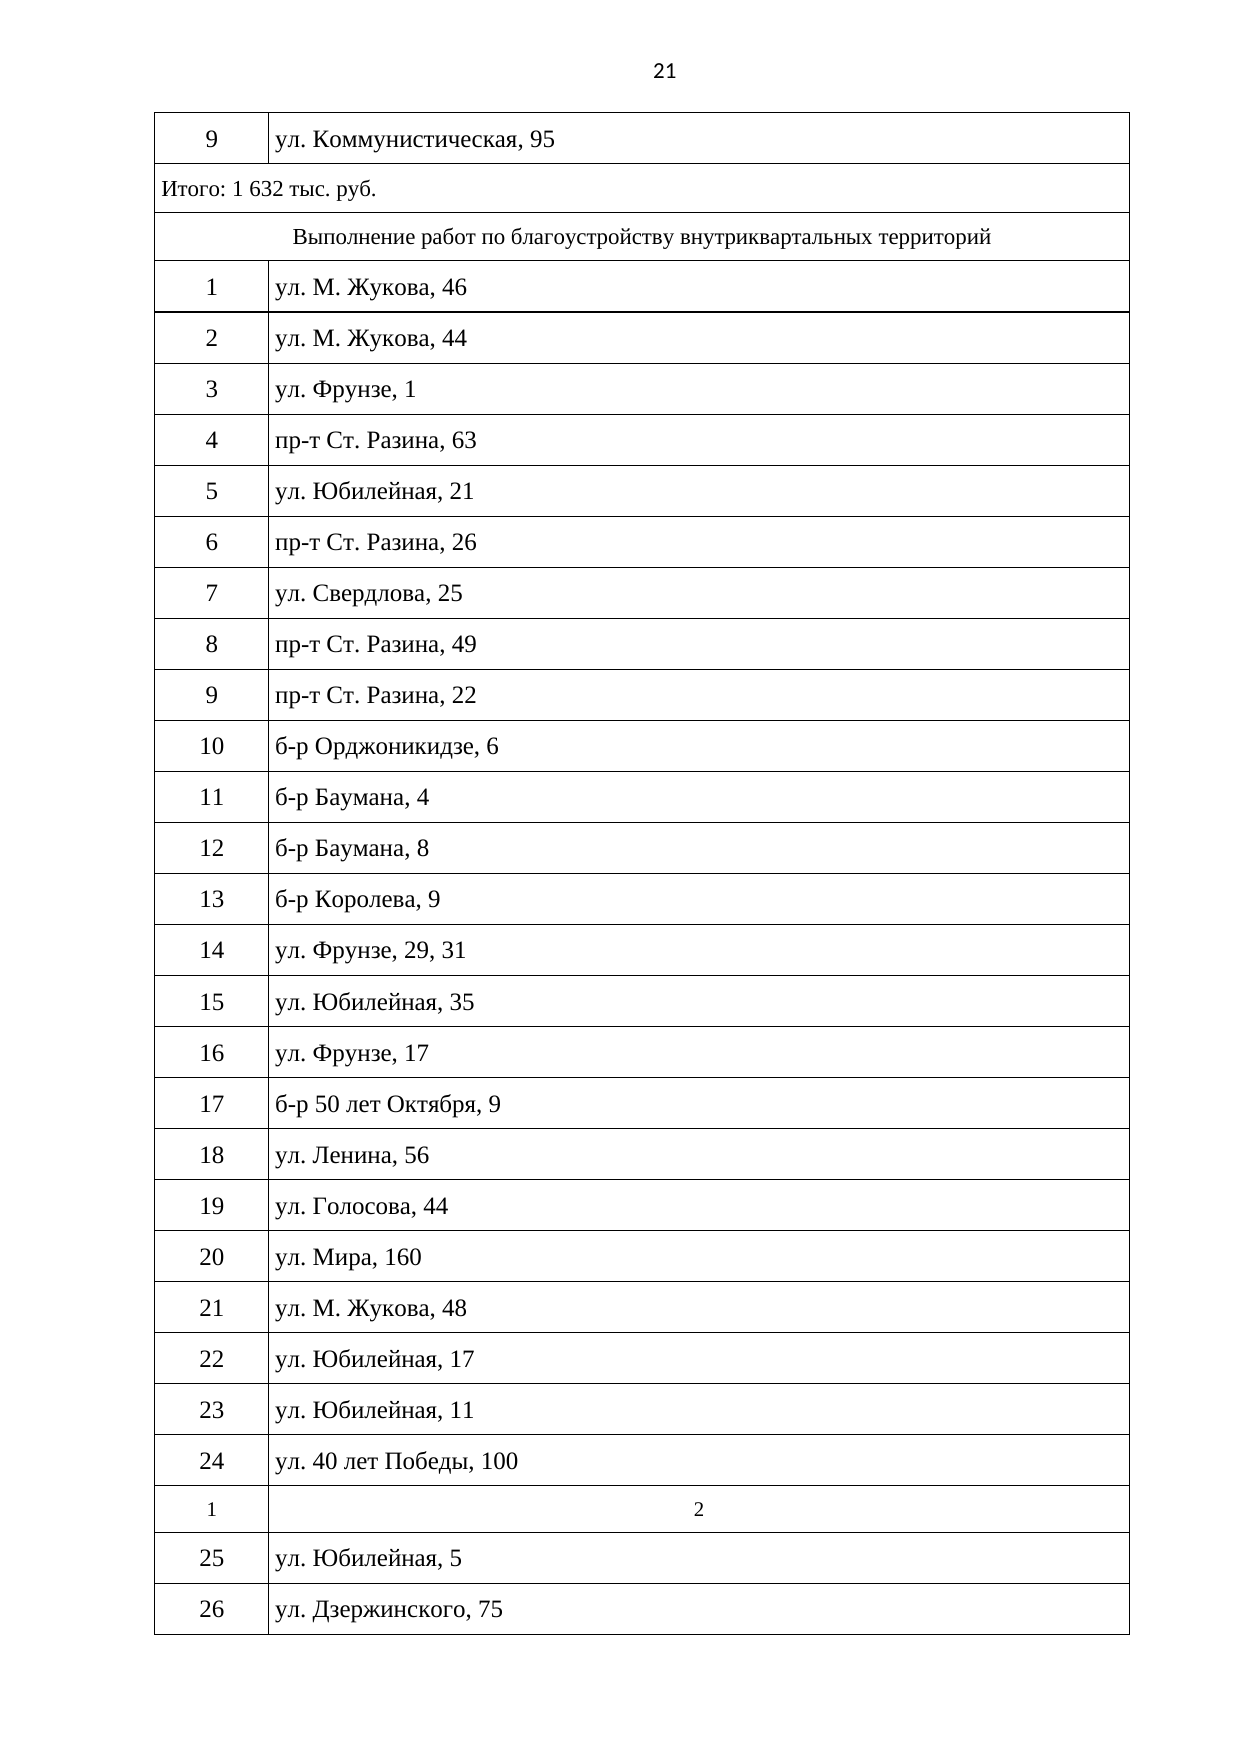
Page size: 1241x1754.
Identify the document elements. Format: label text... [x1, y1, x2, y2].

table_cell ул. Фрунзе, 29, 31 [269, 925, 1129, 975]
table_cell ул. 40 лет Победы, 100 [269, 1435, 1129, 1485]
table_cell 22 [155, 1333, 268, 1383]
table_cell ул. М. Жукова, 46 [269, 261, 1129, 311]
table_cell 11 [155, 772, 268, 822]
table_cell ул. М. Жукова, 48 [269, 1282, 1129, 1332]
table_cell Итого: 1 632 тыс. руб. [155, 164, 1129, 212]
table_cell 18 [155, 1129, 268, 1179]
table_cell 2 [155, 313, 268, 362]
table_cell 3 [155, 364, 268, 413]
table_cell пр-т Ст. Разина, 63 [269, 415, 1129, 464]
table_cell 10 [155, 721, 268, 771]
table_cell пр-т Ст. Разина, 22 [269, 670, 1129, 720]
table_cell 7 [155, 568, 268, 618]
table_cell 9 [155, 670, 268, 720]
table_cell 26 [155, 1584, 268, 1634]
table_cell пр-т Ст. Разина, 26 [269, 517, 1129, 567]
table_cell 16 [155, 1027, 268, 1077]
table_cell 5 [155, 466, 268, 516]
table_cell ул. Фрунзе, 17 [269, 1027, 1129, 1077]
table_cell 19 [155, 1180, 268, 1230]
table_cell 9 [155, 113, 268, 163]
table_cell 17 [155, 1078, 268, 1128]
table_cell ул. Свердлова, 25 [269, 568, 1129, 618]
table_cell ул. Коммунистическая, 95 [269, 113, 1129, 163]
table_cell б-р Баумана, 8 [269, 823, 1129, 873]
table_cell 15 [155, 976, 268, 1026]
table_cell ул. Юбилейная, 35 [269, 976, 1129, 1026]
table_cell 23 [155, 1384, 268, 1434]
table_cell б-р Орджоникидзе, 6 [269, 721, 1129, 771]
table_cell 1 [155, 1486, 268, 1532]
table_cell ул. Голосова, 44 [269, 1180, 1129, 1230]
table_cell 20 [155, 1231, 268, 1281]
table_cell ул. Ленина, 56 [269, 1129, 1129, 1179]
table_cell ул. Юбилейная, 11 [269, 1384, 1129, 1434]
table_cell ул. Юбилейная, 17 [269, 1333, 1129, 1383]
table_cell 6 [155, 517, 268, 567]
table_cell б-р 50 лет Октября, 9 [269, 1078, 1129, 1128]
table_cell 25 [155, 1533, 268, 1583]
table_cell ул. Мира, 160 [269, 1231, 1129, 1281]
table_cell 1 [155, 261, 268, 311]
table_cell Выполнение работ по благоустройству внутриквартальных территорий [155, 213, 1129, 260]
table_cell ул. Юбилейная, 21 [269, 466, 1129, 516]
table_cell 13 [155, 874, 268, 924]
table_cell 24 [155, 1435, 268, 1485]
table_cell б-р Королева, 9 [269, 874, 1129, 924]
table_cell 12 [155, 823, 268, 873]
table_cell 4 [155, 415, 268, 464]
table_cell ул. Дзержинского, 75 [269, 1584, 1129, 1634]
table_cell пр-т Ст. Разина, 49 [269, 619, 1129, 669]
table_cell б-р Баумана, 4 [269, 772, 1129, 822]
table_cell 8 [155, 619, 268, 669]
table_cell ул. Юбилейная, 5 [269, 1533, 1129, 1583]
table_cell 2 [269, 1486, 1129, 1532]
table_cell ул. М. Жукова, 44 [269, 313, 1129, 362]
table_cell 21 [155, 1282, 268, 1332]
table_cell ул. Фрунзе, 1 [269, 364, 1129, 413]
table_cell 14 [155, 925, 268, 975]
